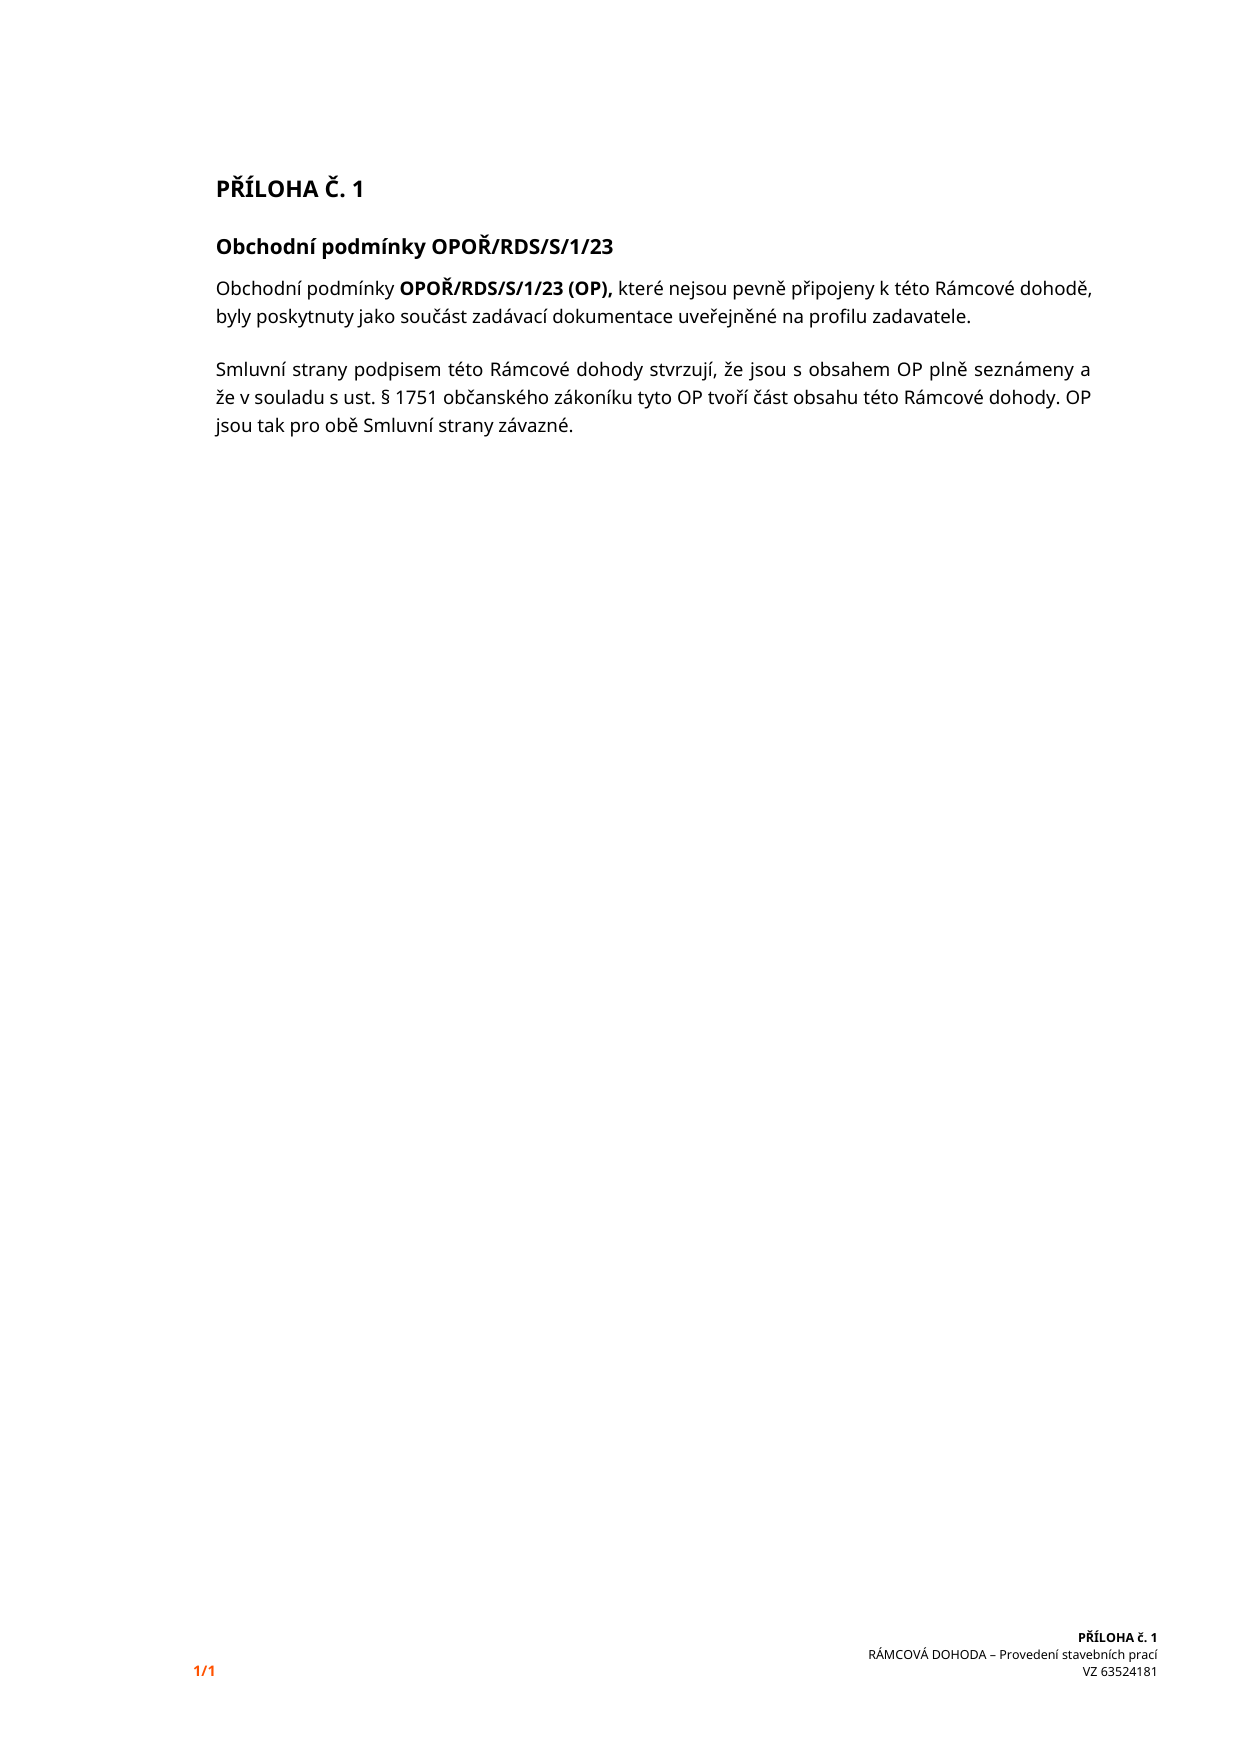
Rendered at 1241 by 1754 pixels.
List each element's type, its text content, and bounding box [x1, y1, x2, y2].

text Obchodní podmínky OPOŘ/RDS/S/1/23 [216, 232, 1093, 260]
text Příloha č. 1 [216, 172, 1093, 204]
text Smluvní strany podpisem této Rámcové dohody stvrzují, že jsou s obsahem OP plně seznámeny a že v souladu s ust. § 1751 občanského zákoníku tyto OP tvoří část obsahu této Rámcové dohody. OP jsou tak pro obě Smluvní strany závazné. [216, 357, 1093, 438]
text Obchodní podmínky OPOŘ/RDS/S/1/23 (OP), které nejsou pevně připojeny k této Rámcové dohodě, byly poskytnuty jako součást zadávací dokumentace uveřejněné na profilu zadavatele. [216, 276, 1093, 329]
